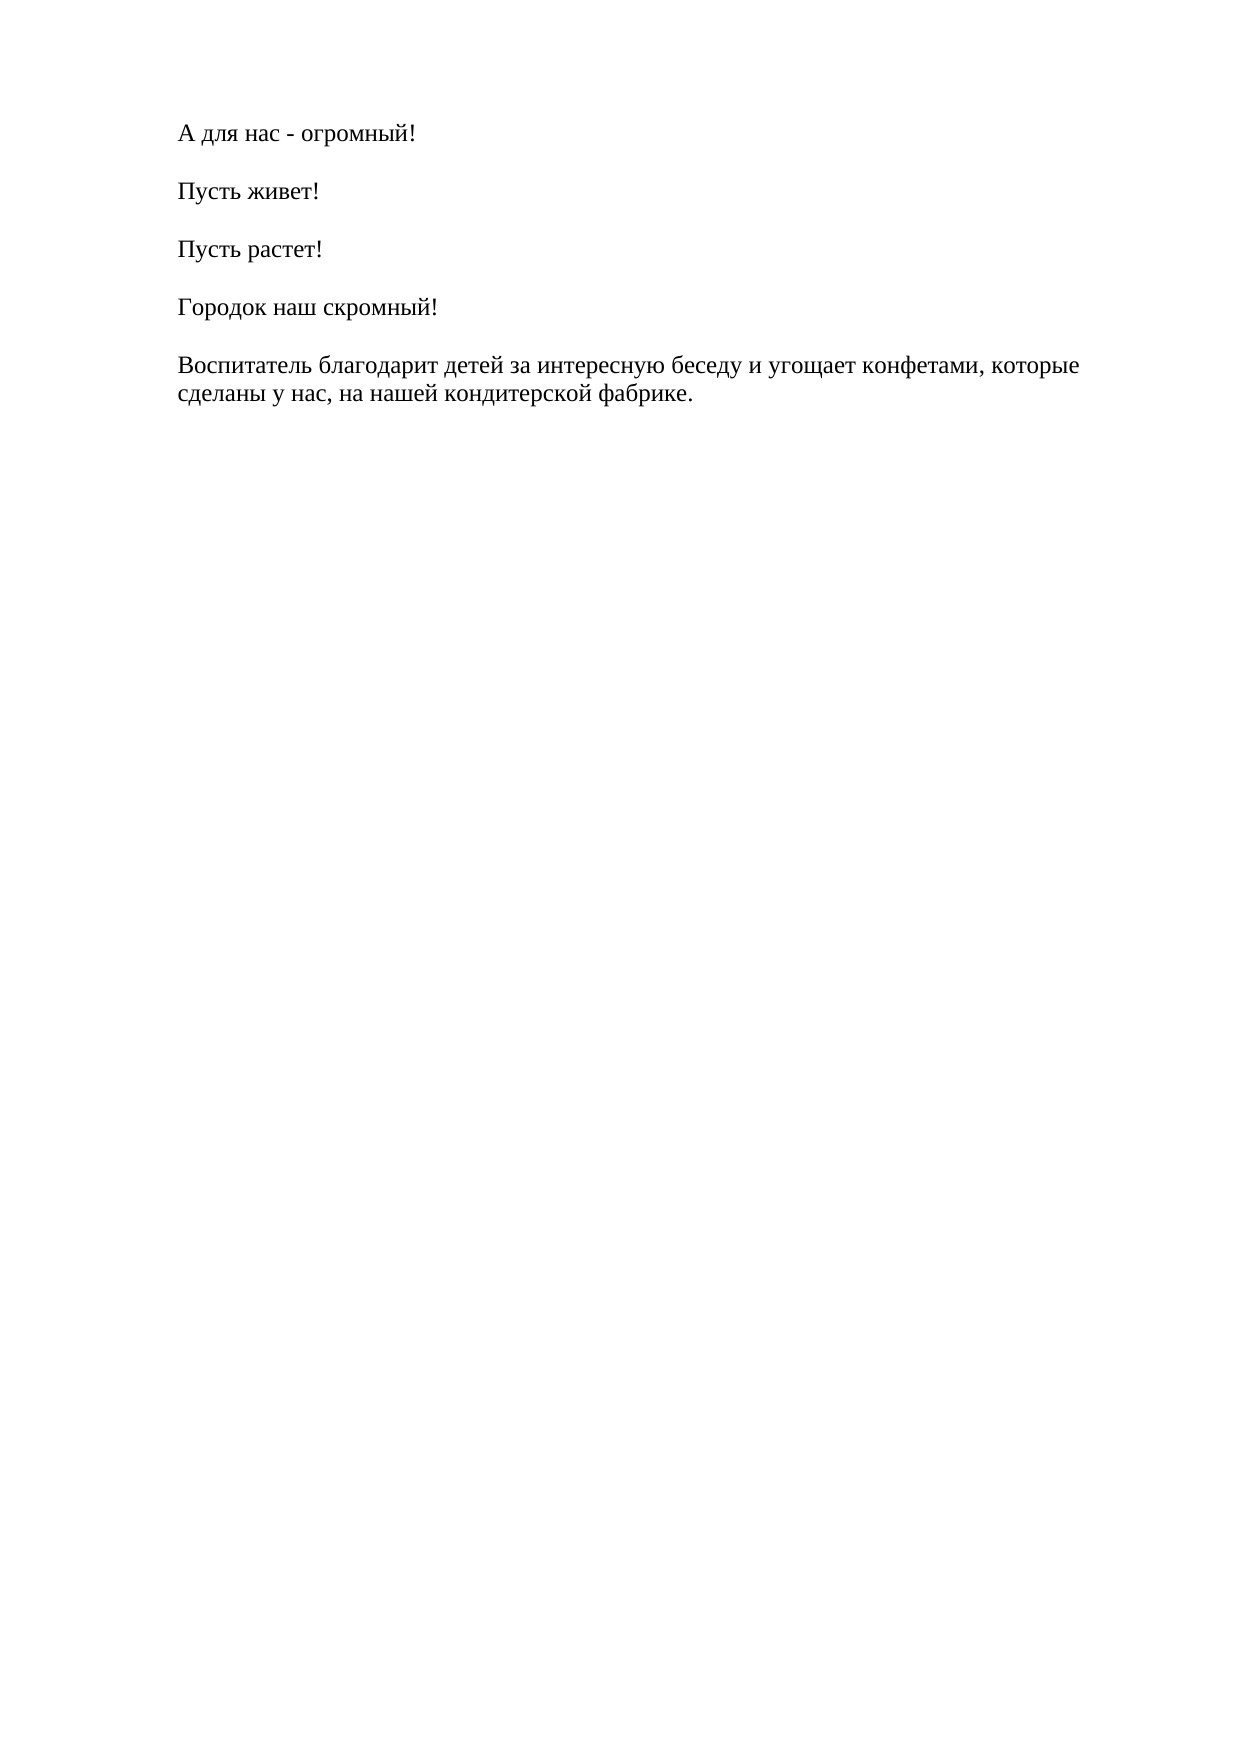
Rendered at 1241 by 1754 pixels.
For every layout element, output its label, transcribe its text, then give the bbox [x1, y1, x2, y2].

text Городок наш скромный! [177, 292, 1152, 321]
text Воспитатель благодарит детей за интересную беседу и угощает конфетами, которые сделаны у нас, на нашей кондитерской фабрике. [177, 350, 1152, 407]
text А для нас - огромный! [177, 118, 1152, 147]
text Пусть живет! [177, 176, 1152, 205]
text Пусть растет! [177, 234, 1152, 263]
